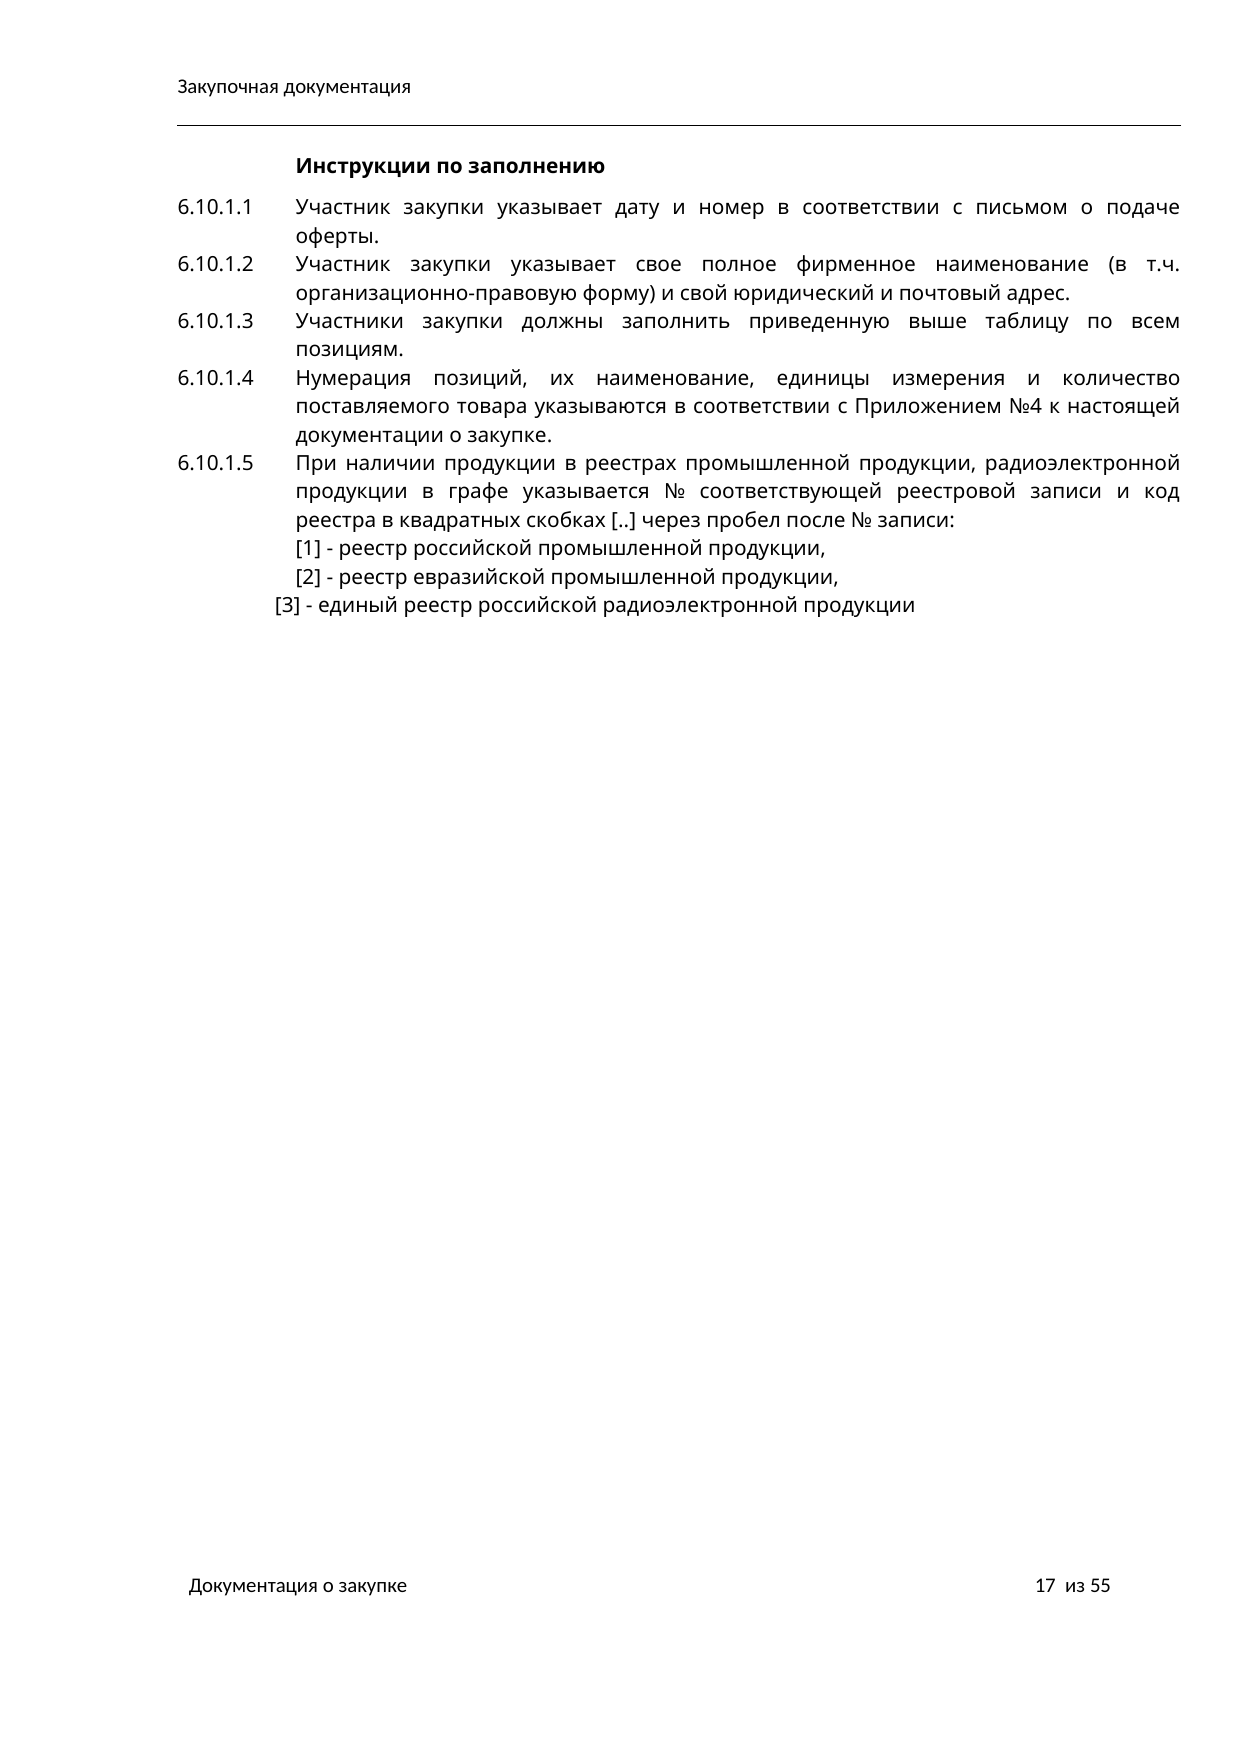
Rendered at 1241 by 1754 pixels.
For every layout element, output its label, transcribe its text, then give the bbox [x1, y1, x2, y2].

text [2] - реестр евразийской промышленной продукции, [295, 562, 1181, 590]
list Участник закупки указывает дату и номер в соответствии с письмом о подаче оферты. [177, 192, 1181, 249]
list Участник закупки указывает свое полное фирменное наименование (в т.ч. организационно-правовую форму) и свой юридический и почтовый адрес. [177, 249, 1181, 306]
list Участники закупки должны заполнить приведенную выше таблицу по всем позициям. [177, 306, 1181, 363]
text Инструкции по заполнению [295, 151, 1181, 180]
list Нумерация позиций, их наименование, единицы измерения и количество поставляемого товара указываются в соответствии с Приложением №4 к настоящей документации о закупке. [177, 363, 1181, 448]
text [1] - реестр российской промышленной продукции, [295, 533, 1181, 562]
list При наличии продукции в реестрах промышленной продукции, радиоэлектронной продукции в графе указывается № соответствующей реестровой записи и код реестра в квадратных скобках [..] через пробел после № записи: [177, 448, 1181, 533]
text [3] - единый реестр российской радиоэлектронной продукции [177, 590, 1181, 619]
